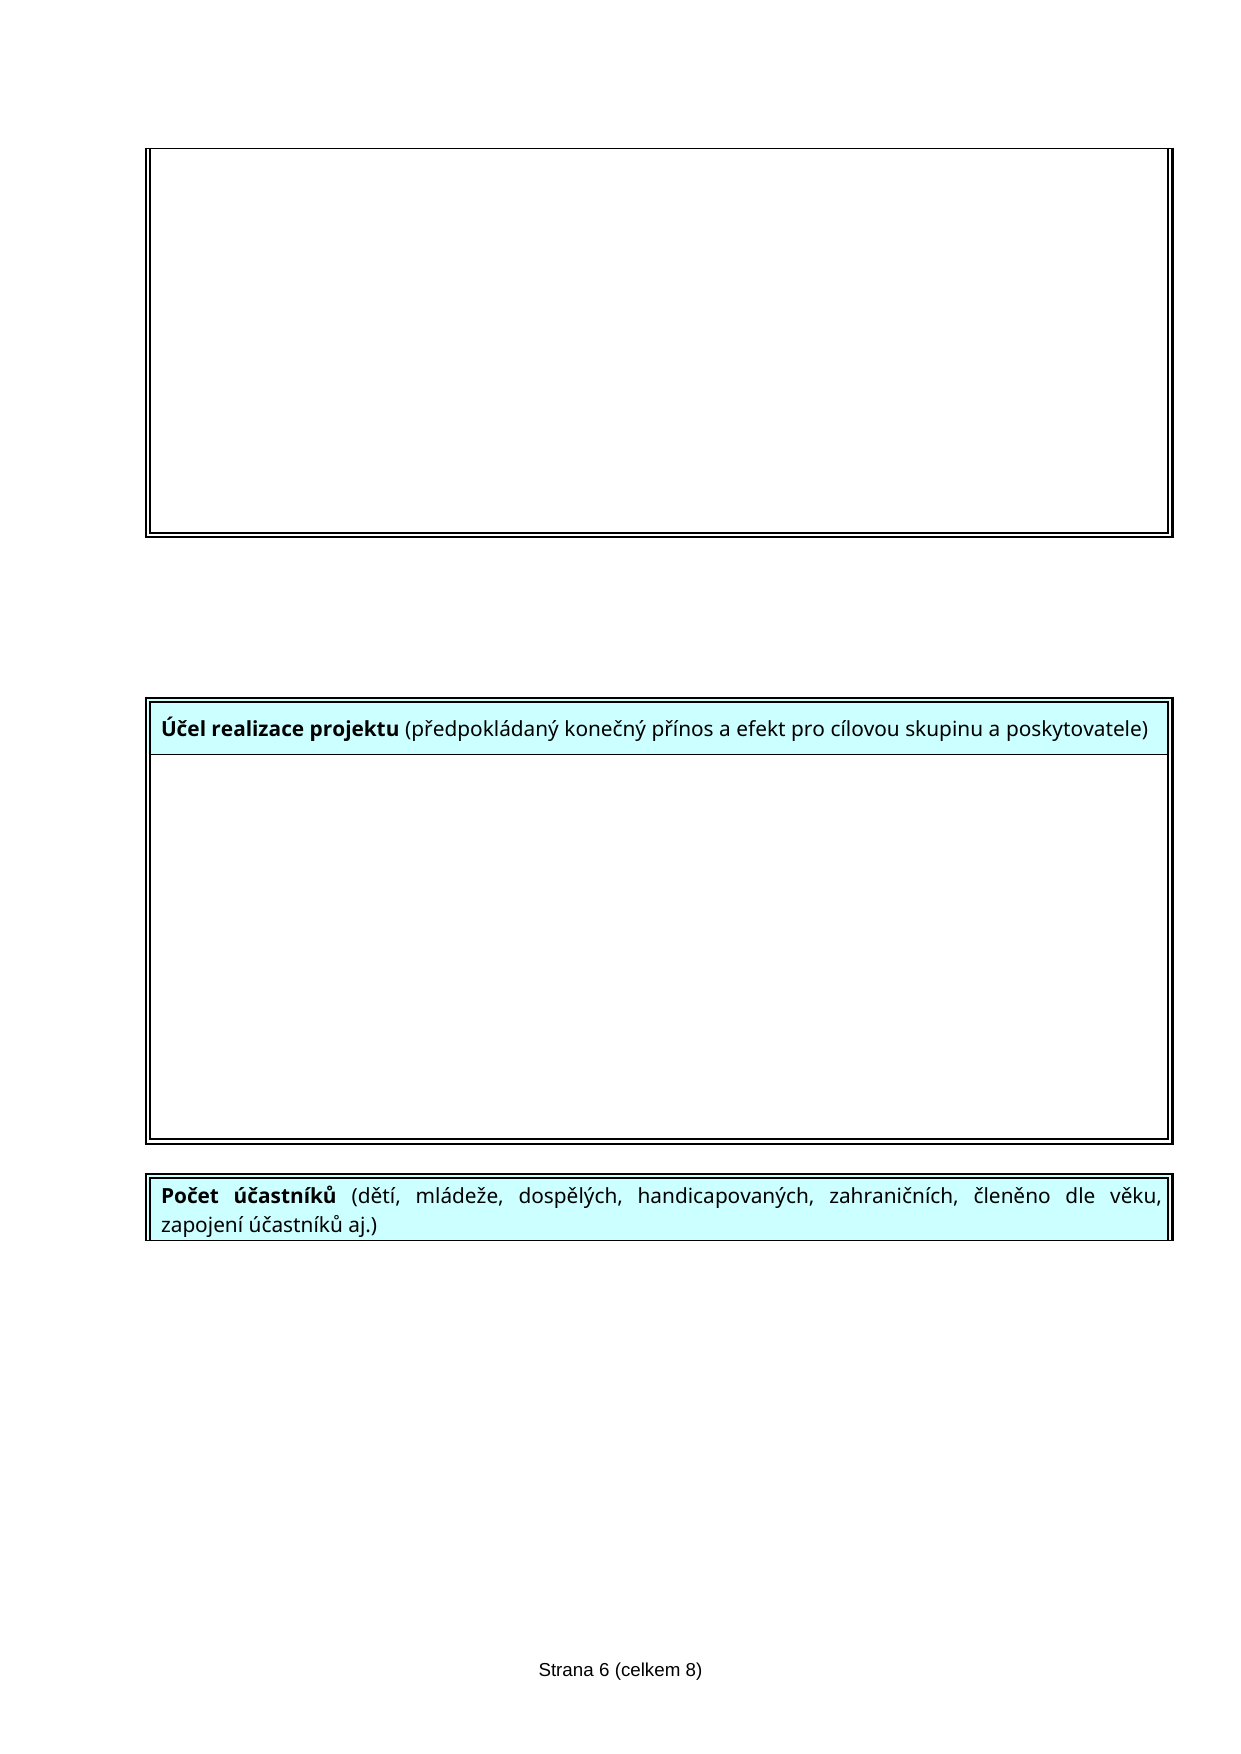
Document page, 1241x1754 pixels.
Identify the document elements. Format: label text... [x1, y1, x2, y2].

table_header Účel realizace projektu (předpokládaný konečný přínos a efekt pro cílovou skupinu a poskytovatele) [151, 703, 1167, 754]
table_cell [151, 755, 1167, 1138]
table_cell [151, 149, 1167, 532]
table_header Počet účastníků (dětí, mládeže, dospělých, handicapovaných, zahraničních, členěno dle věku, zapojení účastníků aj.) [151, 1179, 1167, 1240]
